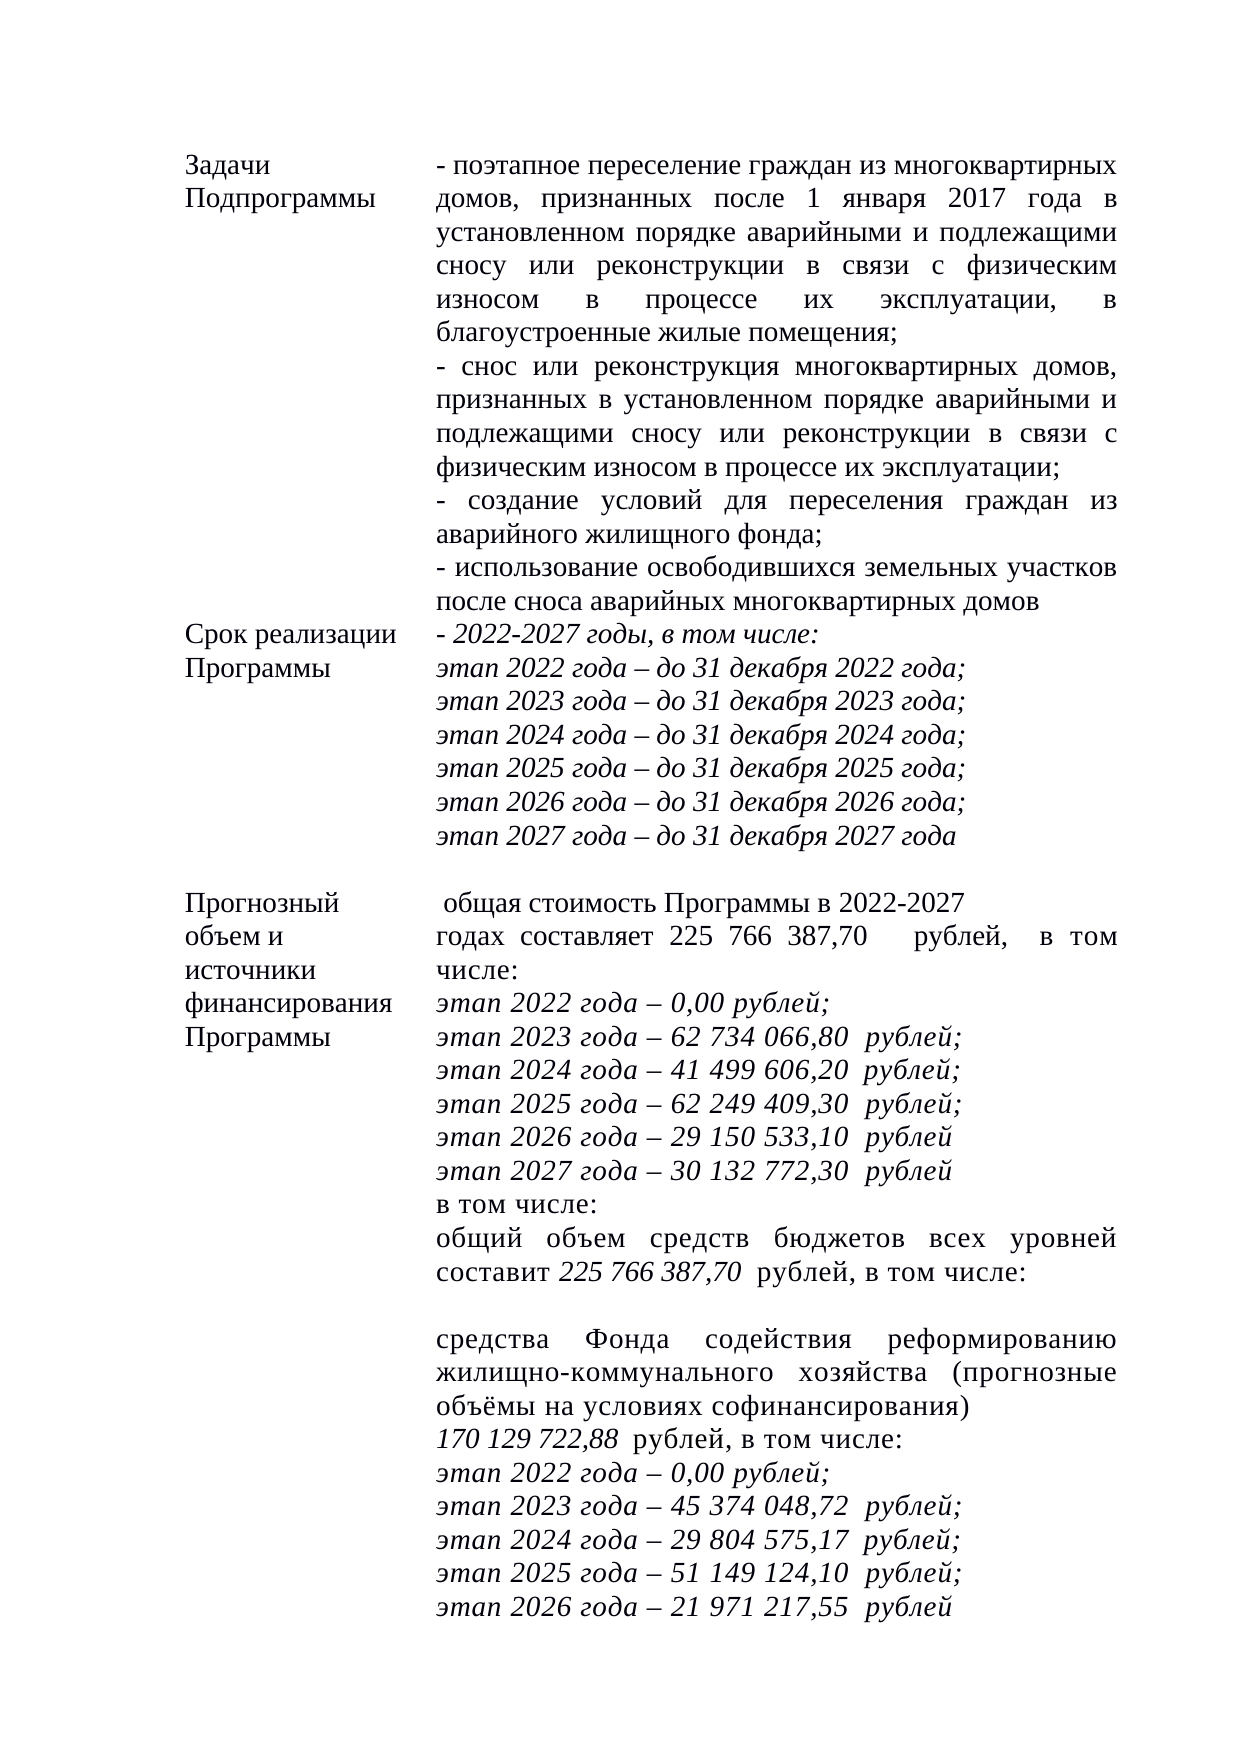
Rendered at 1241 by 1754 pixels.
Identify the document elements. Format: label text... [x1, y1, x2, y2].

table_cell Срок реализации Программы [177, 616, 428, 885]
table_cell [429, 885, 1125, 1623]
table_cell Задачи Подпрограммы [177, 147, 428, 616]
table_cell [177, 885, 428, 1623]
table_cell - 2022-2027 годы, в том числе: этап 2022 года – до 31 декабря 2022 года; этап 2023 года – до 31 декабря 2023 года; этап 2024 года – до 31 декабря 2024 года; этап 2025 года – до 31 декабря 2025 года; этап 2026 года – до 31 декабря 2026 года; этап 2027 года – до 31 декабря 2027 года [429, 616, 1125, 885]
table_cell - поэтапное переселение граждан из многоквартирных домов, признанных после 1 января 2017 года в установленном порядке аварийными и подлежащими сносу или реконструкции в связи с физическим износом в процессе их эксплуатации, в благоустроенные жилые помещения; - снос или реконструкция многоквартирных домов, признанных в установленном порядке аварийными и подлежащими сносу или реконструкции в связи с физическим износом в процессе их эксплуатации; - создание условий для переселения граждан из аварийного жилищного фонда; - использование освободившихся земельных участков после сноса аварийных многоквартирных домов [429, 147, 1125, 616]
